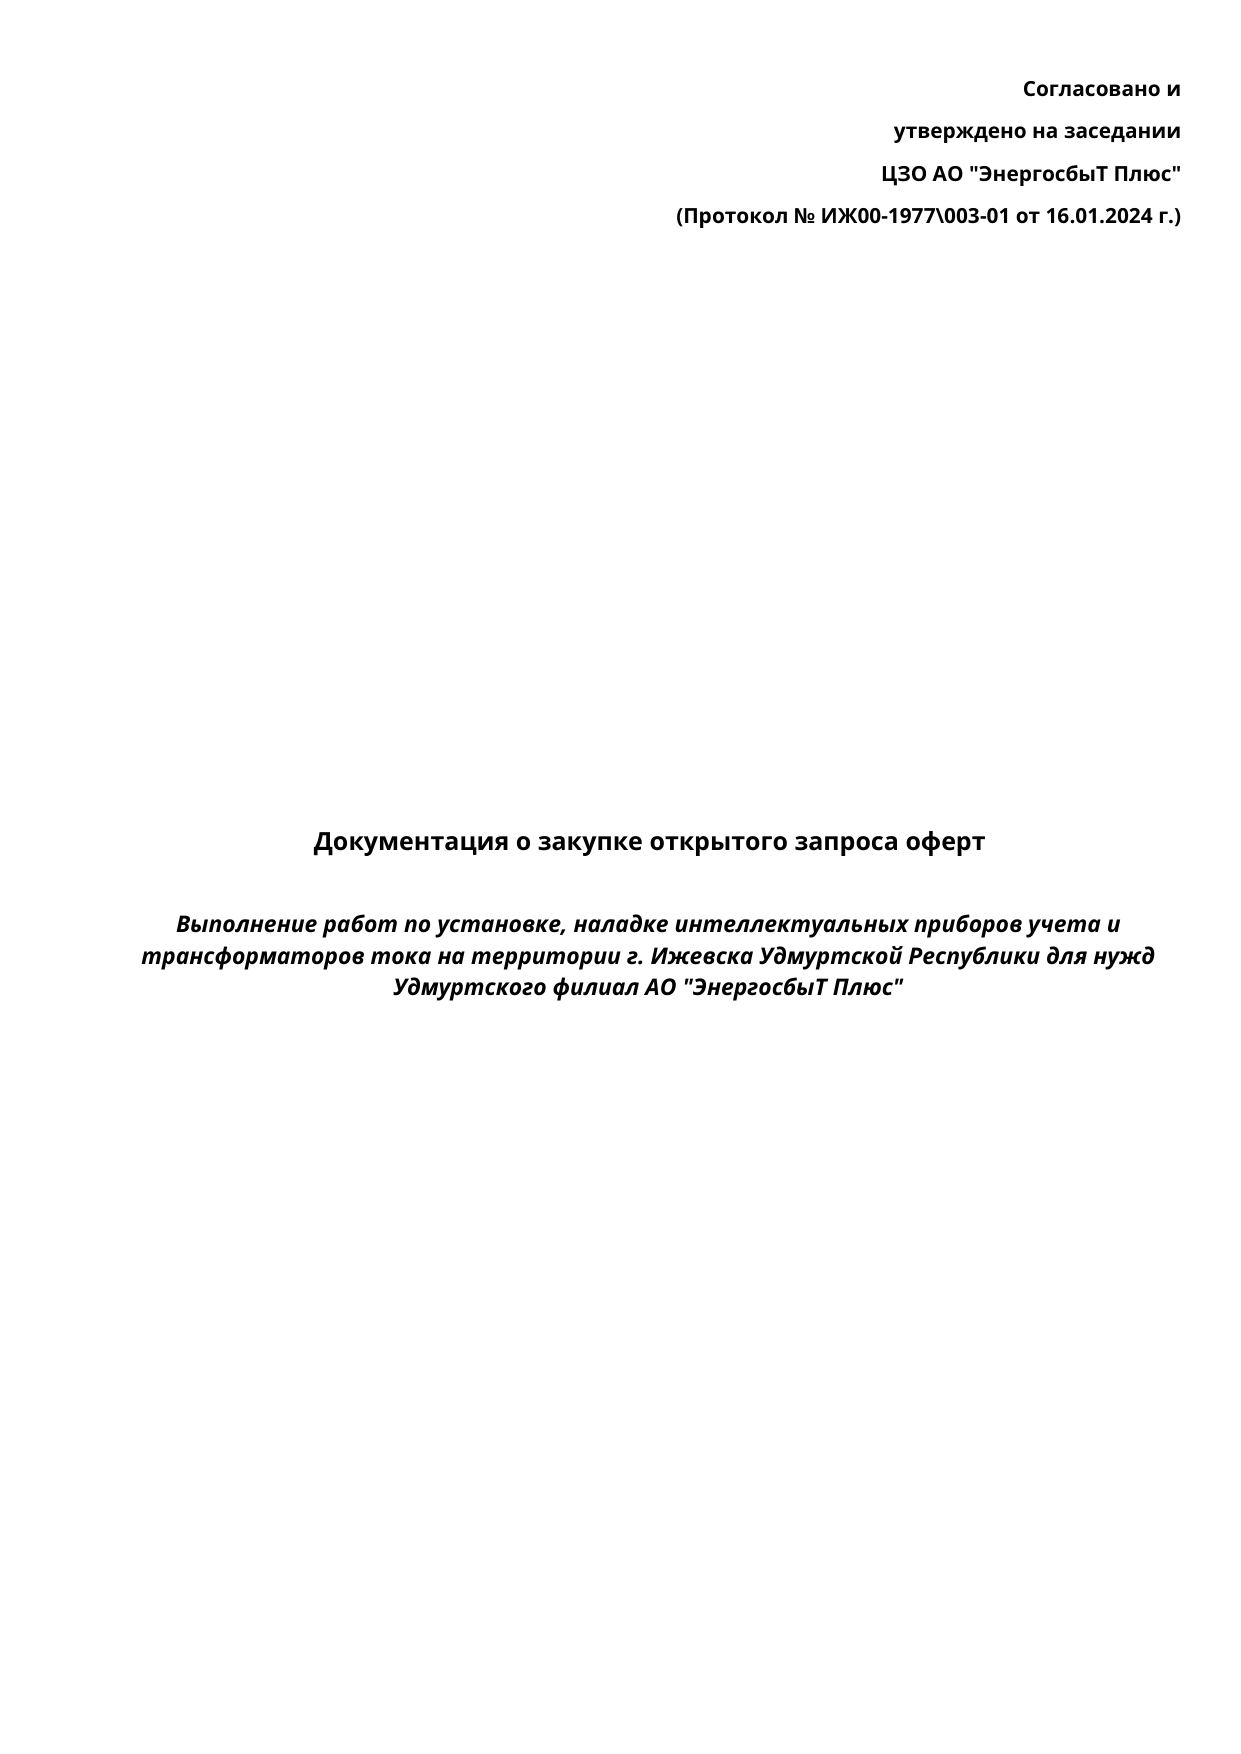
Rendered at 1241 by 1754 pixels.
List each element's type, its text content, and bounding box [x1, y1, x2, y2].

text Документация о закупке открытого запроса оферт [118, 823, 1181, 857]
text утверждено на заседании [474, 116, 1181, 145]
text ЦЗО АО "ЭнергосбыТ Плюс" [474, 159, 1181, 187]
text Согласовано и [474, 74, 1181, 102]
text Выполнение работ по установке, наладке интеллектуальных приборов учета и трансформаторов тока на территории г. Ижевска Удмуртской Республики для нужд Удмуртского филиал АО "ЭнергосбыТ Плюс" [118, 908, 1181, 1002]
text (Протокол № ИЖ00-1977\003-01 от 16.01.2024 г.) [474, 202, 1181, 230]
